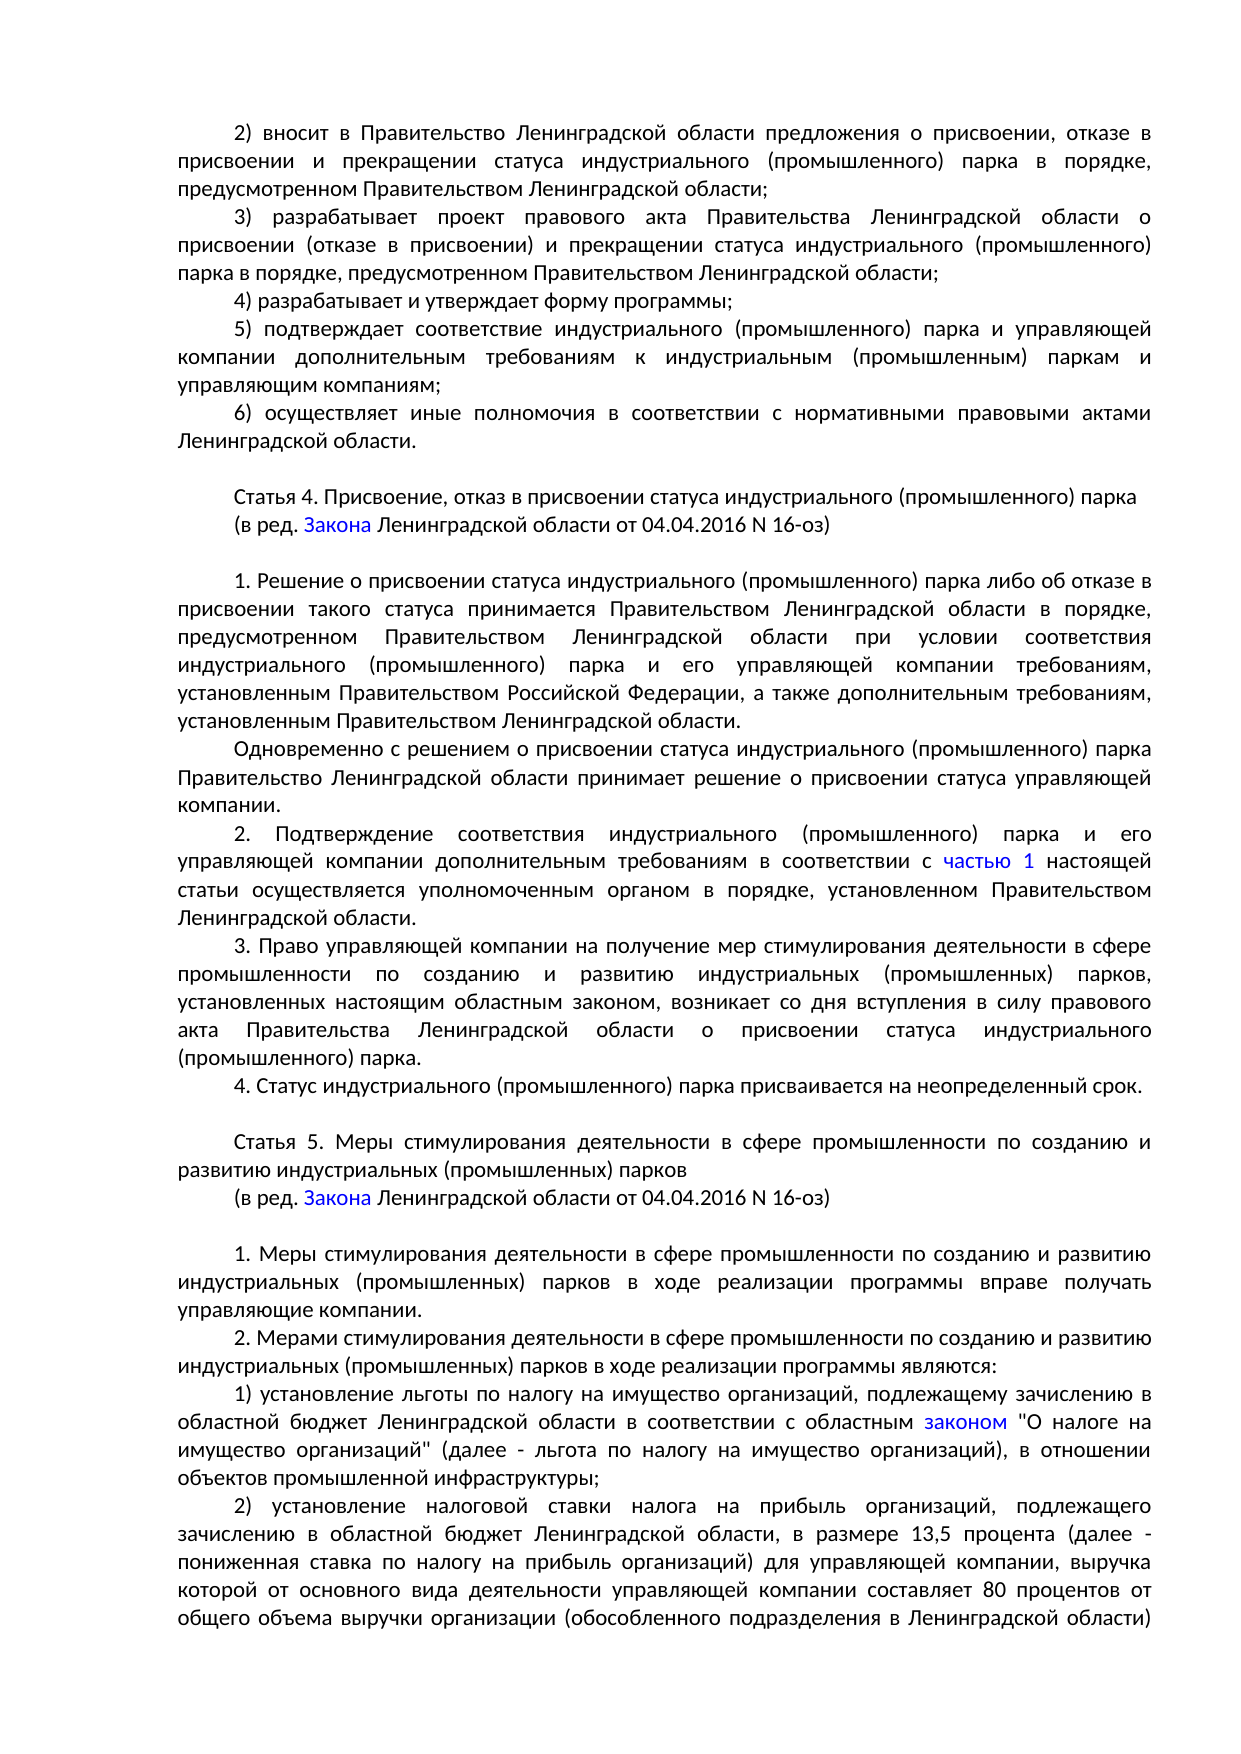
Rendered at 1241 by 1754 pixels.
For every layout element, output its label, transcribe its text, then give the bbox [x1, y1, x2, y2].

text (в ред. Закона Ленинградской области от 04.04.2016 N 16-оз) [177, 1183, 1152, 1211]
text 3) разрабатывает проект правового акта Правительства Ленинградской области о присвоении (отказе в присвоении) и прекращении статуса индустриального (промышленного) парка в порядке, предусмотренном Правительством Ленинградской области; [177, 202, 1152, 286]
text 6) осуществляет иные полномочия в соответствии с нормативными правовыми актами Ленинградской области. [177, 398, 1152, 454]
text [177, 1491, 1152, 1631]
text (в ред. Закона Ленинградской области от 04.04.2016 N 16-оз) [177, 510, 1152, 538]
text 5) подтверждает соответствие индустриального (промышленного) парка и управляющей компании дополнительным требованиям к индустриальным (промышленным) паркам и управляющим компаниям; [177, 314, 1152, 398]
text Статья 4. Присвоение, отказ в присвоении статуса индустриального (промышленного) парка [177, 482, 1152, 510]
text 1. Меры стимулирования деятельности в сфере промышленности по созданию и развитию индустриальных (промышленных) парков в ходе реализации программы вправе получать управляющие компании. [177, 1239, 1152, 1323]
text 1) установление льготы по налогу на имущество организаций, подлежащему зачислению в областной бюджет Ленинградской области в соответствии с областным законом "О налоге на имущество организаций" (далее - льгота по налогу на имущество организаций), в отношении объектов промышленной инфраструктуры; [177, 1379, 1152, 1491]
text 4. Статус индустриального (промышленного) парка присваивается на неопределенный срок. [177, 1071, 1152, 1099]
text 1. Решение о присвоении статуса индустриального (промышленного) парка либо об отказе в присвоении такого статуса принимается Правительством Ленинградской области в порядке, предусмотренном Правительством Ленинградской области при условии соответствия индустриального (промышленного) парка и его управляющей компании требованиям, установленным Правительством Российской Федерации, а также дополнительным требованиям, установленным Правительством Ленинградской области. [177, 566, 1152, 734]
text Статья 5. Меры стимулирования деятельности в сфере промышленности по созданию и развитию индустриальных (промышленных) парков [177, 1127, 1152, 1183]
text 3. Право управляющей компании на получение мер стимулирования деятельности в сфере промышленности по созданию и развитию индустриальных (промышленных) парков, установленных настоящим областным законом, возникает со дня вступления в силу правового акта Правительства Ленинградской области о присвоении статуса индустриального (промышленного) парка. [177, 931, 1152, 1071]
text 2) вносит в Правительство Ленинградской области предложения о присвоении, отказе в присвоении и прекращении статуса индустриального (промышленного) парка в порядке, предусмотренном Правительством Ленинградской области; [177, 118, 1152, 202]
text 4) разрабатывает и утверждает форму программы; [177, 286, 1152, 314]
text 2. Подтверждение соответствия индустриального (промышленного) парка и его управляющей компании дополнительным требованиям в соответствии с частью 1 настоящей статьи осуществляется уполномоченным органом в порядке, установленном Правительством Ленинградской области. [177, 819, 1152, 931]
text 2. Мерами стимулирования деятельности в сфере промышленности по созданию и развитию индустриальных (промышленных) парков в ходе реализации программы являются: [177, 1323, 1152, 1379]
text Одновременно с решением о присвоении статуса индустриального (промышленного) парка Правительство Ленинградской области принимает решение о присвоении статуса управляющей компании. [177, 734, 1152, 819]
